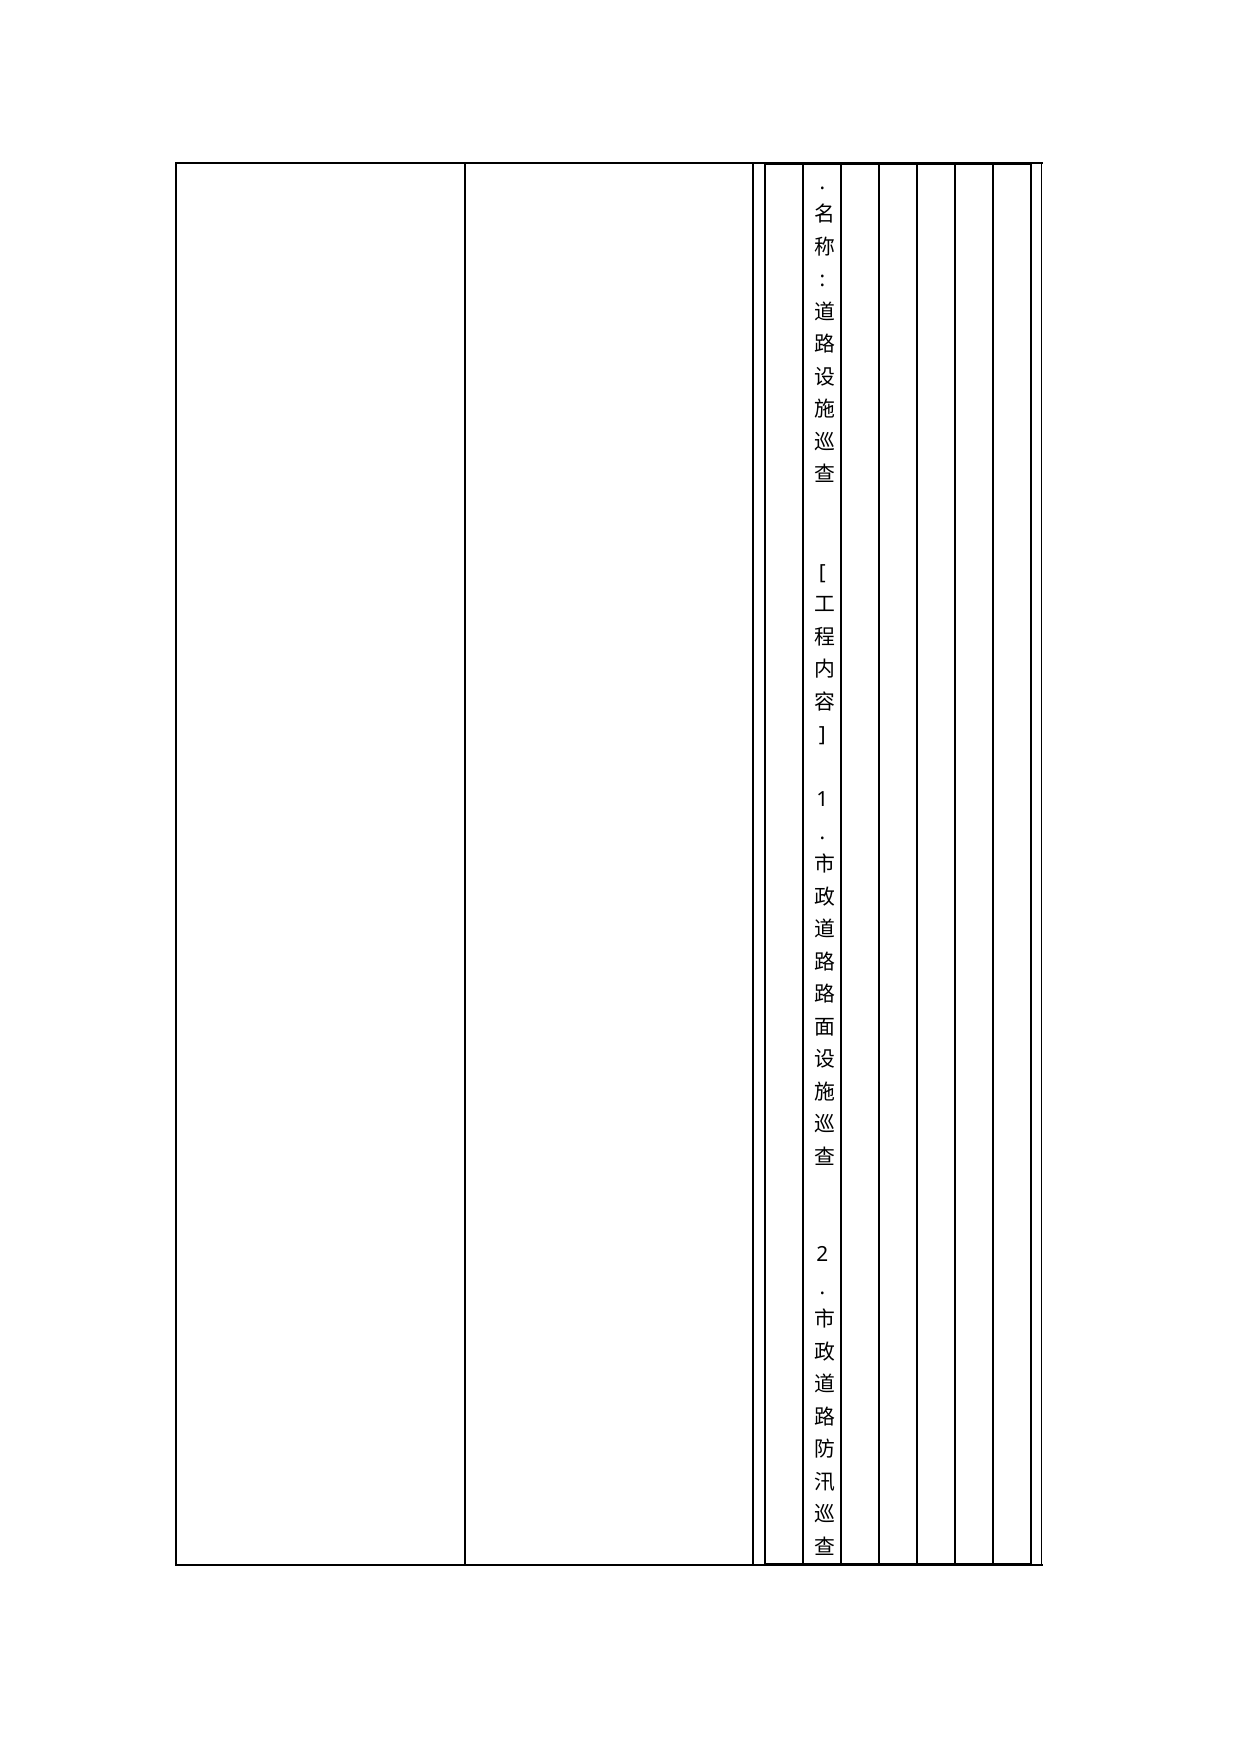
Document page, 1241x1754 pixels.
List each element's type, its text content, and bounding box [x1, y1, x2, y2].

table_cell [994, 165, 1030, 1563]
table_cell [466, 164, 752, 1564]
table_cell [804, 165, 840, 1563]
table_cell [766, 165, 802, 1563]
table_cell [918, 165, 954, 1563]
table_cell [842, 165, 878, 1563]
table_cell 1 [177, 164, 464, 1564]
table_cell [754, 164, 764, 1564]
table_cell [880, 165, 916, 1563]
table_cell [1032, 164, 1041, 1564]
table_cell [956, 165, 992, 1563]
